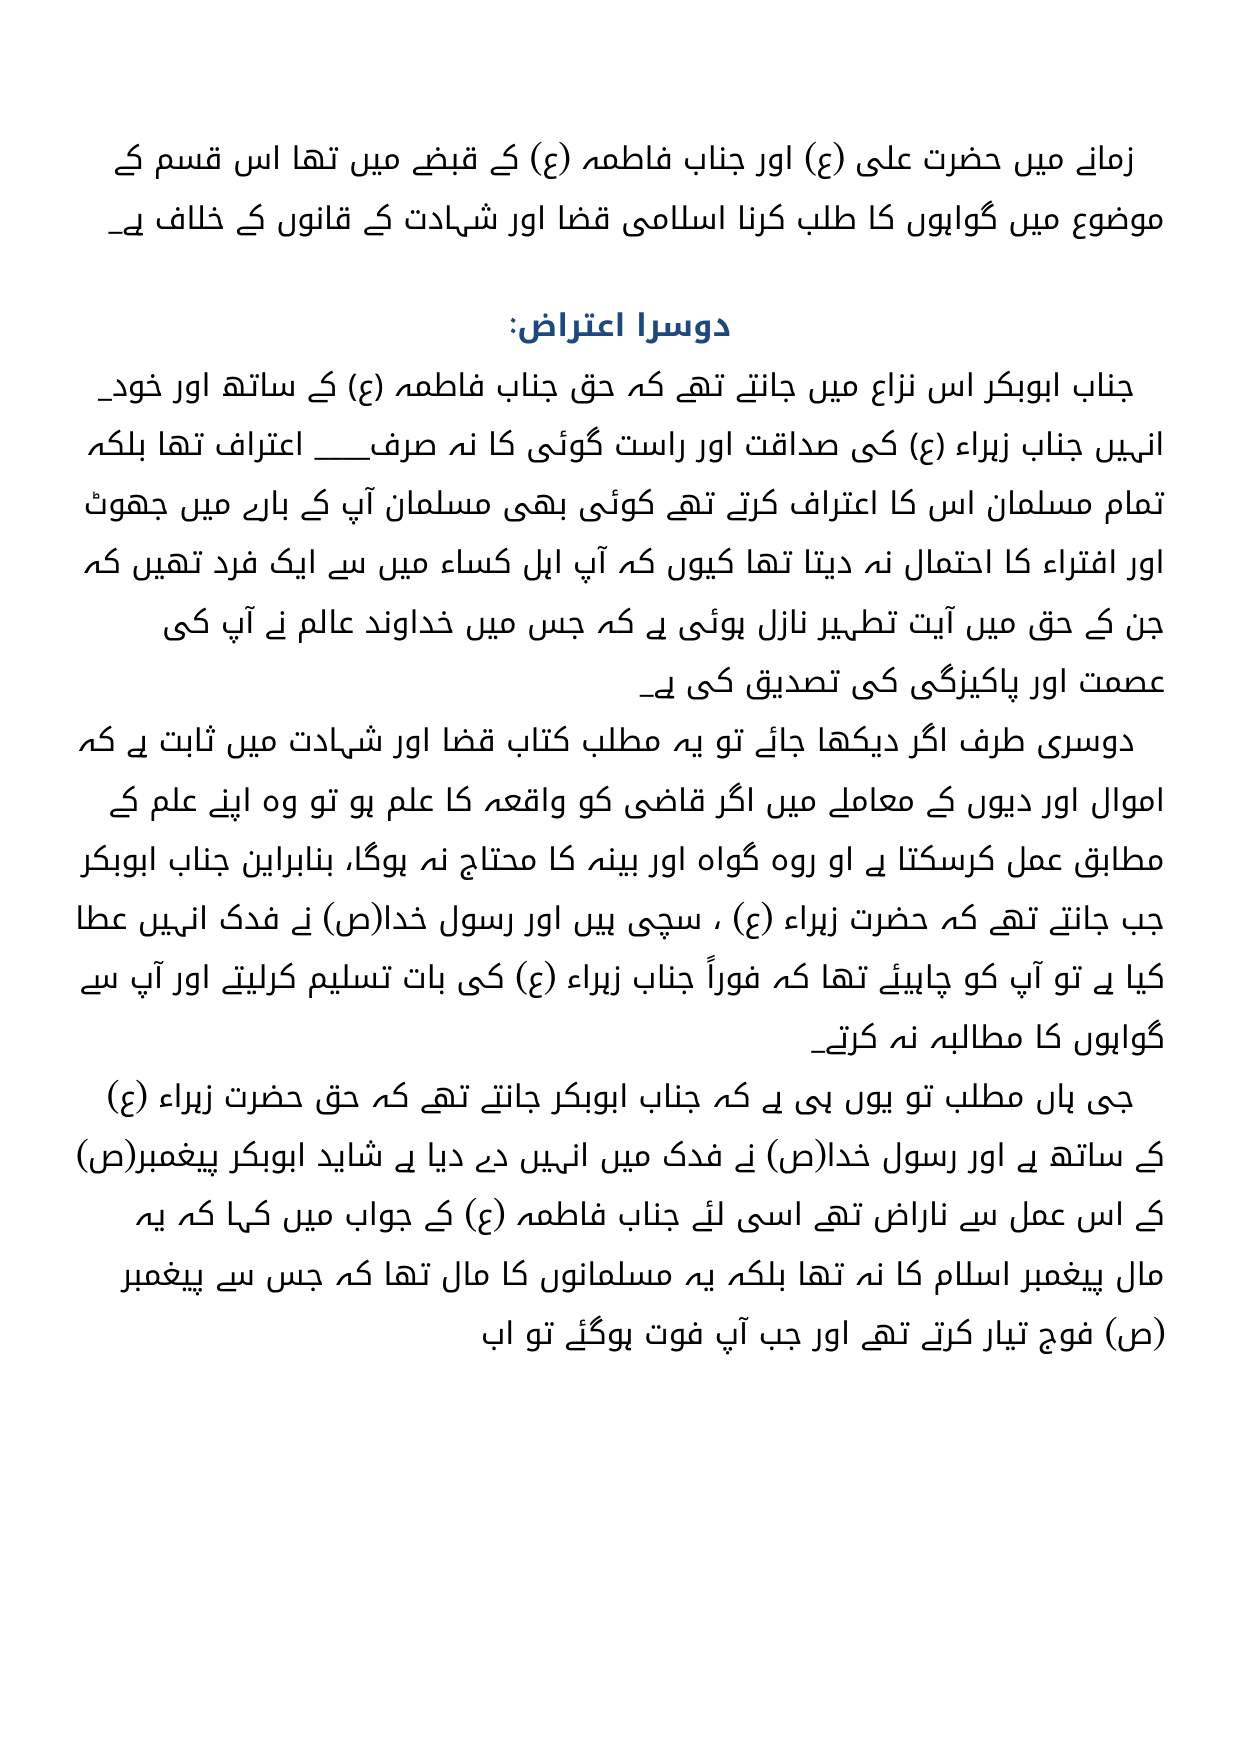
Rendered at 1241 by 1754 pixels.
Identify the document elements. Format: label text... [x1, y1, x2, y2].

text زمانے میں حضرت علی (ع) اور جناب فاطمہ (ع) کے قبضے میں تھا اس قسم کے موضوع میں گواہوں کا طلب کرنا اسلامی قضا اور شہادت کے قانوں کے خلاف ہے_ [75, 130, 1165, 248]
text دوسری طرف اگر دیکھا جائے تو یہ مطلب کتاب قضا اور شہادت میں ثابت ہے کہ اموال اور دیوں کے معاملے میں اگر قاضی کو واقعہ کا علم ہو تو وہ اپنے علم کے مطابق عمل کرسکتا ہے او روہ گواہ اور بینہ کا محتاج نہ ہوگا، بنابراین جناب ابوبکر جب جانتے تھے کہ حضرت زہراء (ع) ، سچی ہیں اور رسول خدا(ص) نے فدک انہیں عطا کیا ہے تو آپ کو چاہیئے تھا کہ فوراً جناب زہراء (ع) کی بات تسلیم کرلیتے اور آپ سے گواہوں کا مطالبہ نہ کرتے_ [75, 712, 1165, 1067]
text جی ہاں مطلب تو یوں ہی ہے کہ جناب ابوبکر جانتے تھے کہ حق حضرت زہراء (ع) کے ساتھ ہے اور رسول خدا(ص) نے فدک میں انہیں دے دیا ہے شاید ابوبکر پیغمبر(ص) کے اس عمل سے ناراض تھے اسی لئے جناب فاطمہ (ع) کے جواب میں کہا کہ یہ مال پیغمبر اسلام کا نہ تھا بلکہ یہ مسلمانوں کا مال تھا کہ جس سے پیغمبر (ص) فوج تیار کرتے تھے اور جب آپ فوت ہوگئے تو اب [75, 1067, 1165, 1363]
subtitle دوسرا اعتراض: [75, 297, 1165, 356]
text جناب ابوبکر اس نزاع میں جانتے تھے کہ حق جناب فاطمہ (ع) کے ساتھ اور خود_ انہیں جناب زہراء (ع) کی صداقت اور راست گوئی کا نہ صرف____ اعتراف تھا بلکہ تمام مسلمان اس کا اعتراف کرتے تھے کوئی بھی مسلمان آپ کے بارے میں جھوٹ اور افتراء کا احتمال نہ دیتا تھا کیوں کہ آپ اہل کساء میں سے ایک فرد تھیں کہ جن کے حق میں آیت تطہیر نازل ہوئی ہے کہ جس میں خداوند عالم نے آپ کی عصمت اور پاکیزگی کی تصدیق کی ہے_ [75, 356, 1165, 712]
